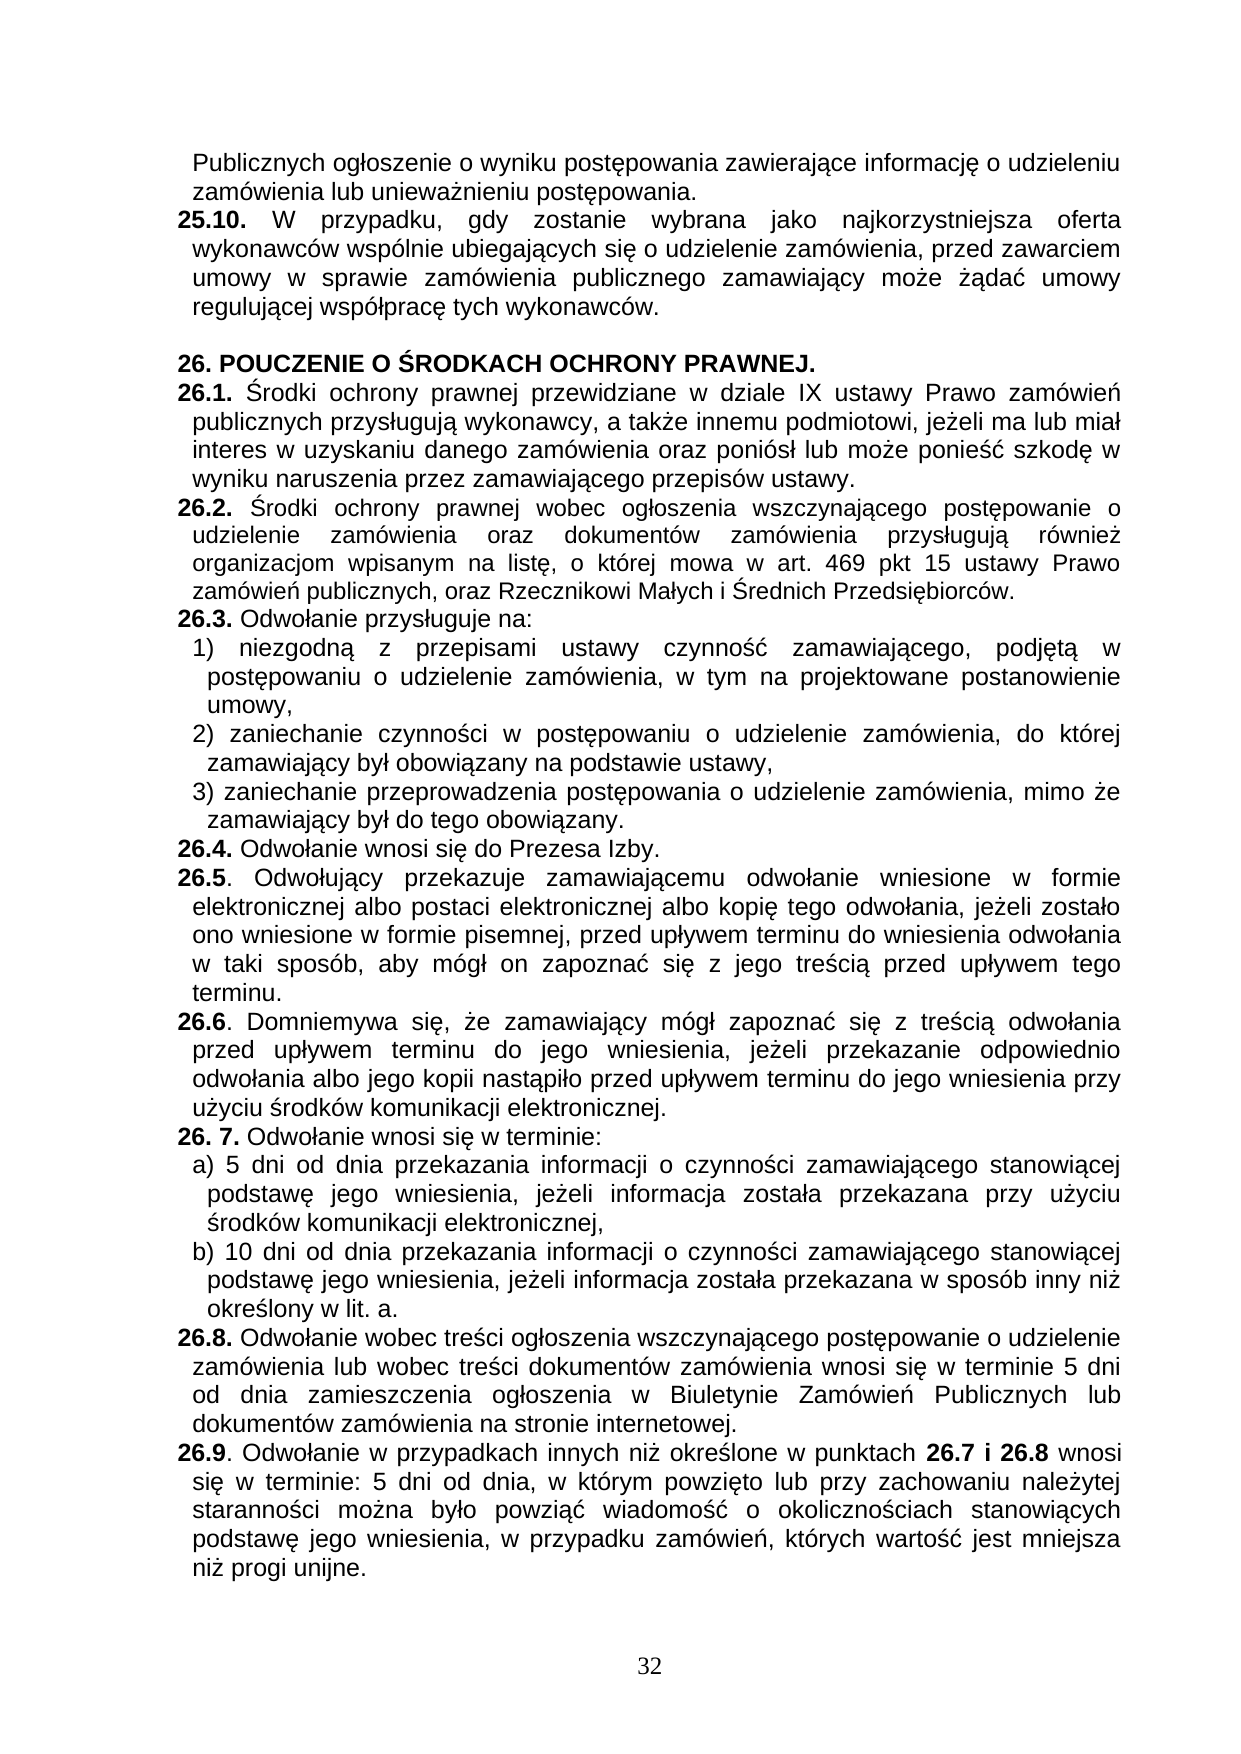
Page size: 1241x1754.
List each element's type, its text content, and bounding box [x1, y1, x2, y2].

text 25.10. W przypadku, gdy zostanie wybrana jako najkorzystniejsza oferta wykonawców wspólnie ubiegających się o udzielenie zamówienia, przed zawarciem umowy w sprawie zamówienia publicznego zamawiający może żądać umowy regulującej współpracę tych wykonawców. [177, 205, 1122, 320]
text 3) zaniechanie przeprowadzenia postępowania o udzielenie zamówienia, mimo że zamawiający był do tego obowiązany. [192, 777, 1122, 834]
text 26.1. Środki ochrony prawnej przewidziane w dziale IX ustawy Prawo zamówień publicznych przysługują wykonawcy, a także innemu podmiotowi, jeżeli ma lub miał interes w uzyskaniu danego zamówienia oraz poniósł lub może ponieść szkodę w wyniku naruszenia przez zamawiającego przepisów ustawy. [177, 378, 1122, 493]
text 26.3. Odwołanie przysługuje na: [177, 604, 1122, 633]
text 26.2. Środki ochrony prawnej wobec ogłoszenia wszczynającego postępowanie o udzielenie zamówienia oraz dokumentów zamówienia przysługują również organizacjom wpisanym na listę, o której mowa w art. 469 pkt 15 ustawy Prawo zamówień publicznych, oraz Rzecznikowi Małych i Średnich Przedsiębiorców. [177, 493, 1122, 604]
text 2) zaniechanie czynności w postępowaniu o udzielenie zamówienia, do której zamawiający był obowiązany na podstawie ustawy, [192, 719, 1122, 777]
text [177, 148, 1122, 205]
text 26.9. Odwołanie w przypadkach innych niż określone w punktach 26.7 i 26.8 wnosi się w terminie: 5 dni od dnia, w którym powzięto lub przy zachowaniu należytej staranności można było powziąć wiadomość o okolicznościach stanowiących podstawę jego wniesienia, w przypadku zamówień, których wartość jest mniejsza niż progi unijne. [177, 1438, 1122, 1582]
text 1) niezgodną z przepisami ustawy czynność zamawiającego, podjętą w postępowaniu o udzielenie zamówienia, w tym na projektowane postanowienie umowy, [192, 633, 1122, 719]
text 26. 7. Odwołanie wnosi się w terminie: [177, 1122, 1122, 1151]
text 26.4. Odwołanie wnosi się do Prezesa Izby. [177, 834, 1122, 863]
text 26.5. Odwołujący przekazuje zamawiającemu odwołanie wniesione w formie elektronicznej albo postaci elektronicznej albo kopię tego odwołania, jeżeli zostało ono wniesione w formie pisemnej, przed upływem terminu do wniesienia odwołania w taki sposób, aby mógł on zapoznać się z jego treścią przed upływem tego terminu. [177, 863, 1122, 1007]
text 26.8. Odwołanie wobec treści ogłoszenia wszczynającego postępowanie o udzielenie zamówienia lub wobec treści dokumentów zamówienia wnosi się w terminie 5 dni od dnia zamieszczenia ogłoszenia w Biuletynie Zamówień Publicznych lub dokumentów zamówienia na stronie internetowej. [177, 1323, 1122, 1438]
text a) 5 dni od dnia przekazania informacji o czynności zamawiającego stanowiącej podstawę jego wniesienia, jeżeli informacja została przekazana przy użyciu środków komunikacji elektronicznej, [192, 1151, 1122, 1237]
text 26.6. Domniemywa się, że zamawiający mógł zapoznać się z treścią odwołania przed upływem terminu do jego wniesienia, jeżeli przekazanie odpowiednio odwołania albo jego kopii nastąpiło przed upływem terminu do jego wniesienia przy użyciu środków komunikacji elektronicznej. [177, 1007, 1122, 1122]
text 26. POUCZENIE O ŚRODKACH OCHRONY PRAWNEJ. [177, 349, 1122, 378]
text b) 10 dni od dnia przekazania informacji o czynności zamawiającego stanowiącej podstawę jego wniesienia, jeżeli informacja została przekazana w sposób inny niż określony w lit. a. [192, 1237, 1122, 1323]
